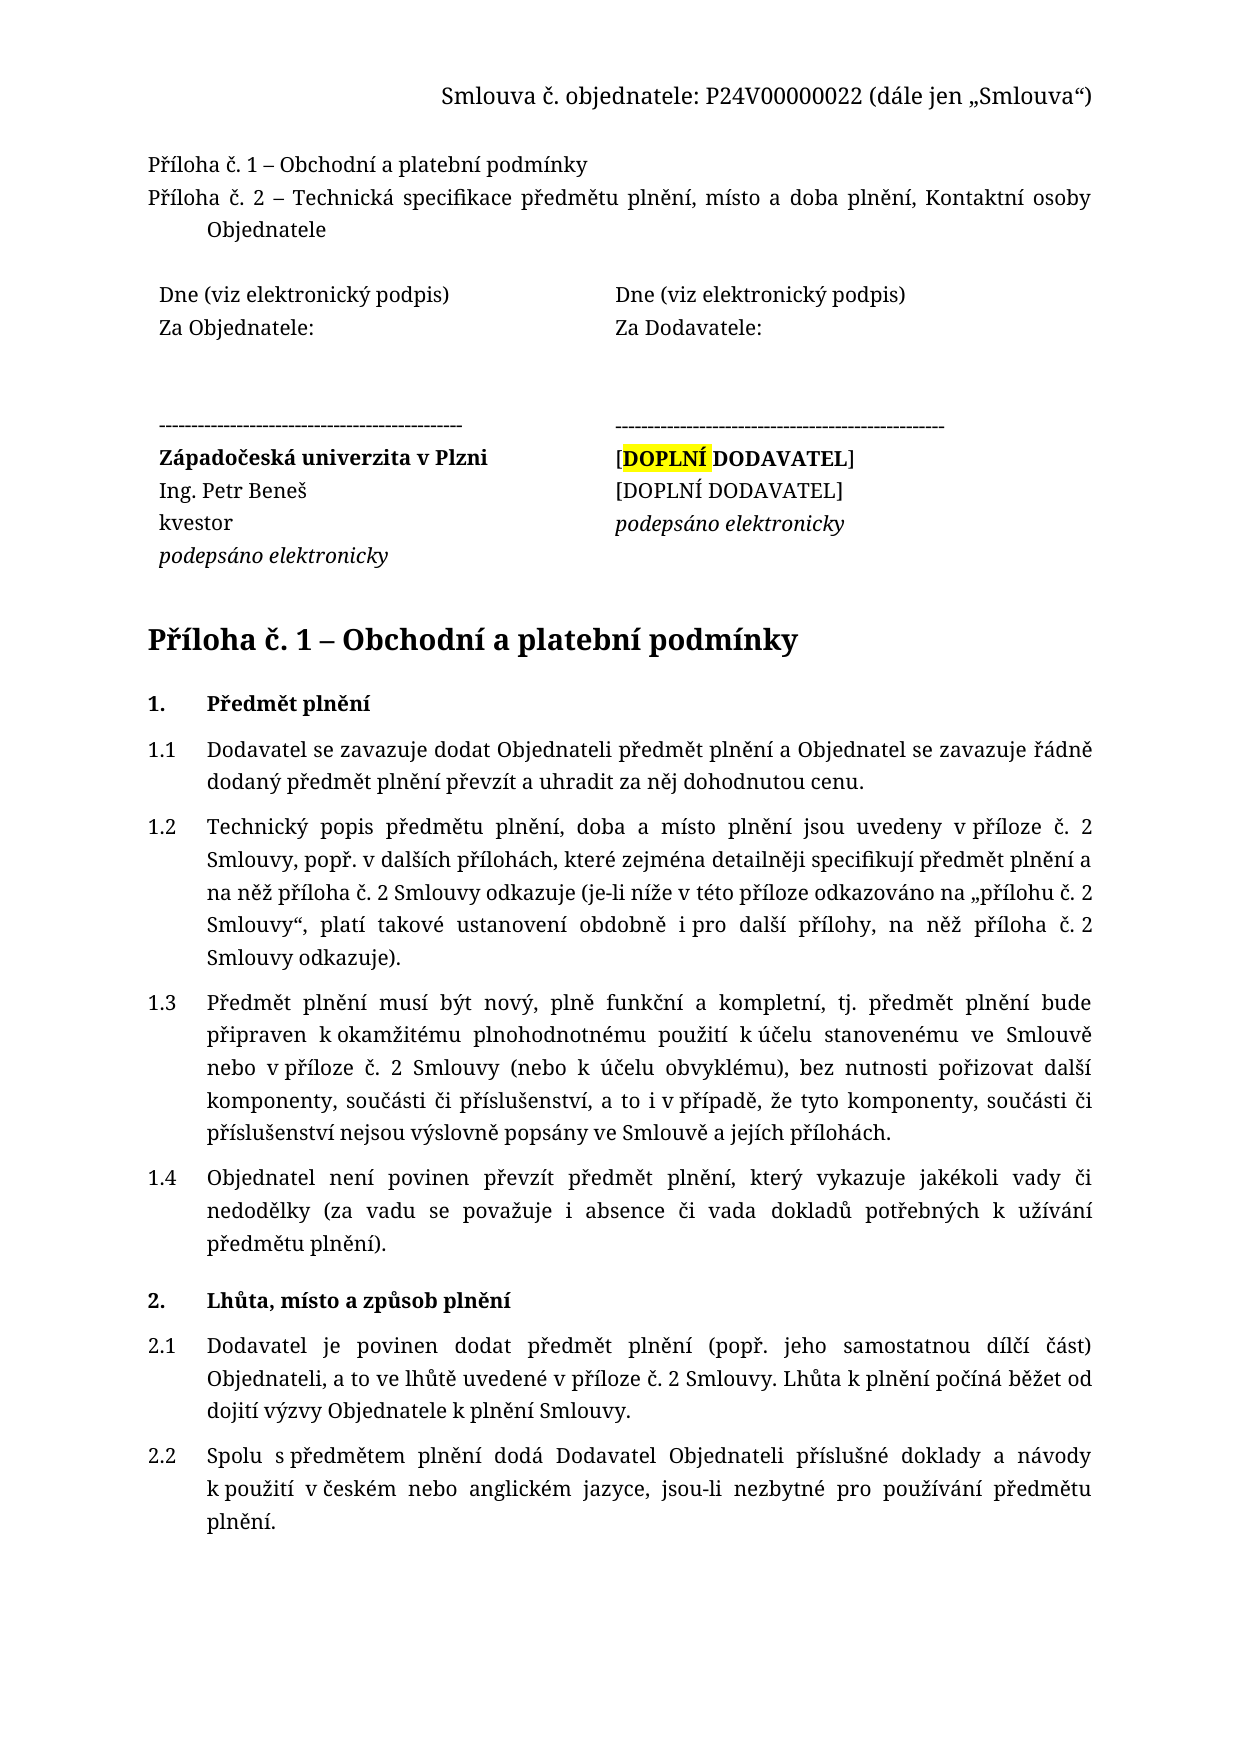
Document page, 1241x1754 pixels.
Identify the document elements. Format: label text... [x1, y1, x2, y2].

list Technický popis předmětu plnění, doba a místo plnění jsou uvedeny v příloze č. 2 Smlouvy, popř. v dalších přílohách, které zejména detailněji specifikují předmět plnění a na něž příloha č. 2 Smlouvy odkazuje (je-li níže v této příloze odkazováno na „přílohu č. 2 Smlouvy“, platí takové ustanovení obdobně i pro další přílohy, na něž příloha č. 2 Smlouvy odkazuje). [148, 812, 1093, 971]
text Příloha č. 2 – Technická specifikace předmětu plnění, místo a doba plnění, Kontaktní osoby Objednatele [148, 183, 1093, 244]
list Předmět plnění musí být nový, plně funkční a kompletní, tj. předmět plnění bude připraven k okamžitému plnohodnotnému použití k účelu stanovenému ve Smlouvě nebo v příloze č. 2 Smlouvy (nebo k účelu obvyklému), bez nutnosti pořizovat další komponenty, součásti či příslušenství, a to i v případě, že tyto komponenty, součásti či příslušenství nejsou výslovně popsány ve Smlouvě a jejích přílohách. [148, 988, 1093, 1147]
list Předmět plnění [148, 689, 1093, 718]
table_header Dne (viz elektronický podpis) Za Objednatele: ----------------------------------------------- Západočeská univerzita v Plzni Ing. Petr Beneš kvestor podepsáno elektronicky [148, 248, 604, 573]
text Příloha č. 1 – Obchodní a platební podmínky [148, 150, 1093, 179]
table_header Dne (viz elektronický podpis) Za Dodavatele: --------------------------------------------------- [DOPLNÍ DODAVATEL] [DOPLNÍ DODAVATEL] podepsáno elektronicky [604, 248, 1060, 573]
list Lhůta, místo a způsob plnění [148, 1286, 1093, 1315]
list Dodavatel se zavazuje dodat Objednateli předmět plnění a Objednatel se zavazuje řádně dodaný předmět plnění převzít a uhradit za něj dohodnutou cenu. [148, 735, 1093, 796]
text Příloha č. 1 – Obchodní a platební podmínky [148, 573, 1093, 659]
list Dodavatel je povinen dodat předmět plnění (popř. jeho samostatnou dílčí část) Objednateli, a to ve lhůtě uvedené v příloze č. 2 Smlouvy. Lhůta k plnění počíná běžet od dojití výzvy Objednatele k plnění Smlouvy. [148, 1331, 1093, 1425]
list Objednatel není povinen převzít předmět plnění, který vykazuje jakékoli vady či nedodělky (za vadu se považuje i absence či vada dokladů potřebných k užívání předmětu plnění). [148, 1163, 1093, 1257]
list Spolu s předmětem plnění dodá Dodavatel Objednateli příslušné doklady a návody k použití v českém nebo anglickém jazyce, jsou-li nezbytné pro používání předmětu plnění. [148, 1442, 1093, 1535]
